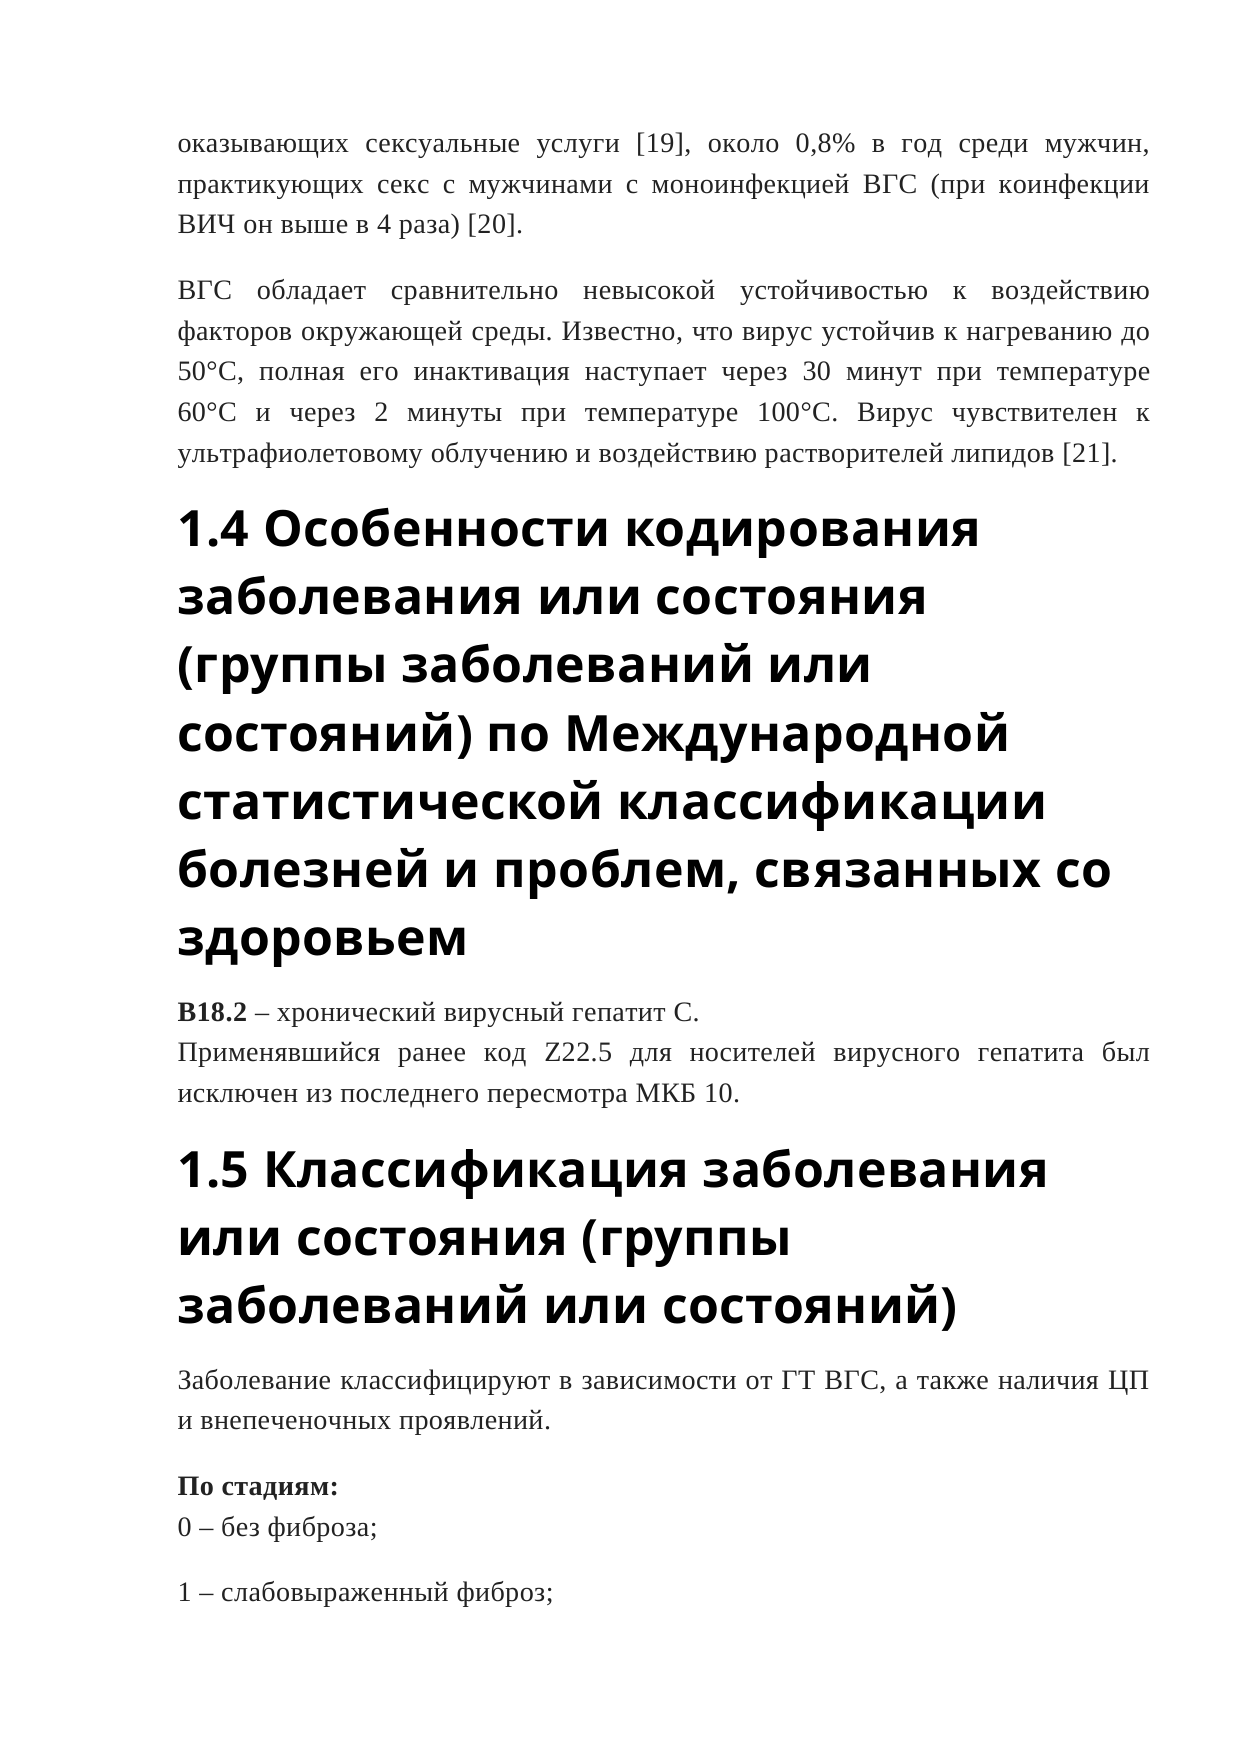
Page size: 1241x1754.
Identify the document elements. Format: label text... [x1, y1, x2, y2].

text 0 – без фиброза; [177, 1501, 1152, 1542]
text ВГС обладает сравнительно невысокой устойчивостью к воздействию факторов окружающей среды. Известно, что вирус устойчив к нагреванию до 50°С, полная его инактивация наступает через 30 минут при температуре 60°С и через 2 минуты при температуре 100°С. Вирус чувствителен к ультрафиолетовому облучению и воздействию растворителей липидов [21]. [177, 265, 1152, 468]
text Применявшийся ранее код Z22.5 для носителей вирусного гепатита был исключен из последнего пересмотра МКБ 10. [177, 1027, 1152, 1108]
text 1.5 Классификация заболевания или состояния (группы заболеваний или состояний) [177, 1133, 1152, 1338]
text ​По стадиям: [177, 1461, 1152, 1501]
text Заболевание классифицируют в зависимости от ГТ ВГС, а также наличия ЦП и внепеченочных проявлений. [177, 1354, 1152, 1436]
text 1.4 Особенности кодирования заболевания или состояния (группы заболеваний или состояний) по Международной статистической классификации болезней и проблем, связанных со здоровьем [177, 493, 1152, 970]
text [177, 118, 1152, 240]
text 1 – слабовыраженный фиброз; [177, 1567, 1152, 1608]
text B18.2 – хронический вирусный гепатит С. [177, 987, 1152, 1027]
